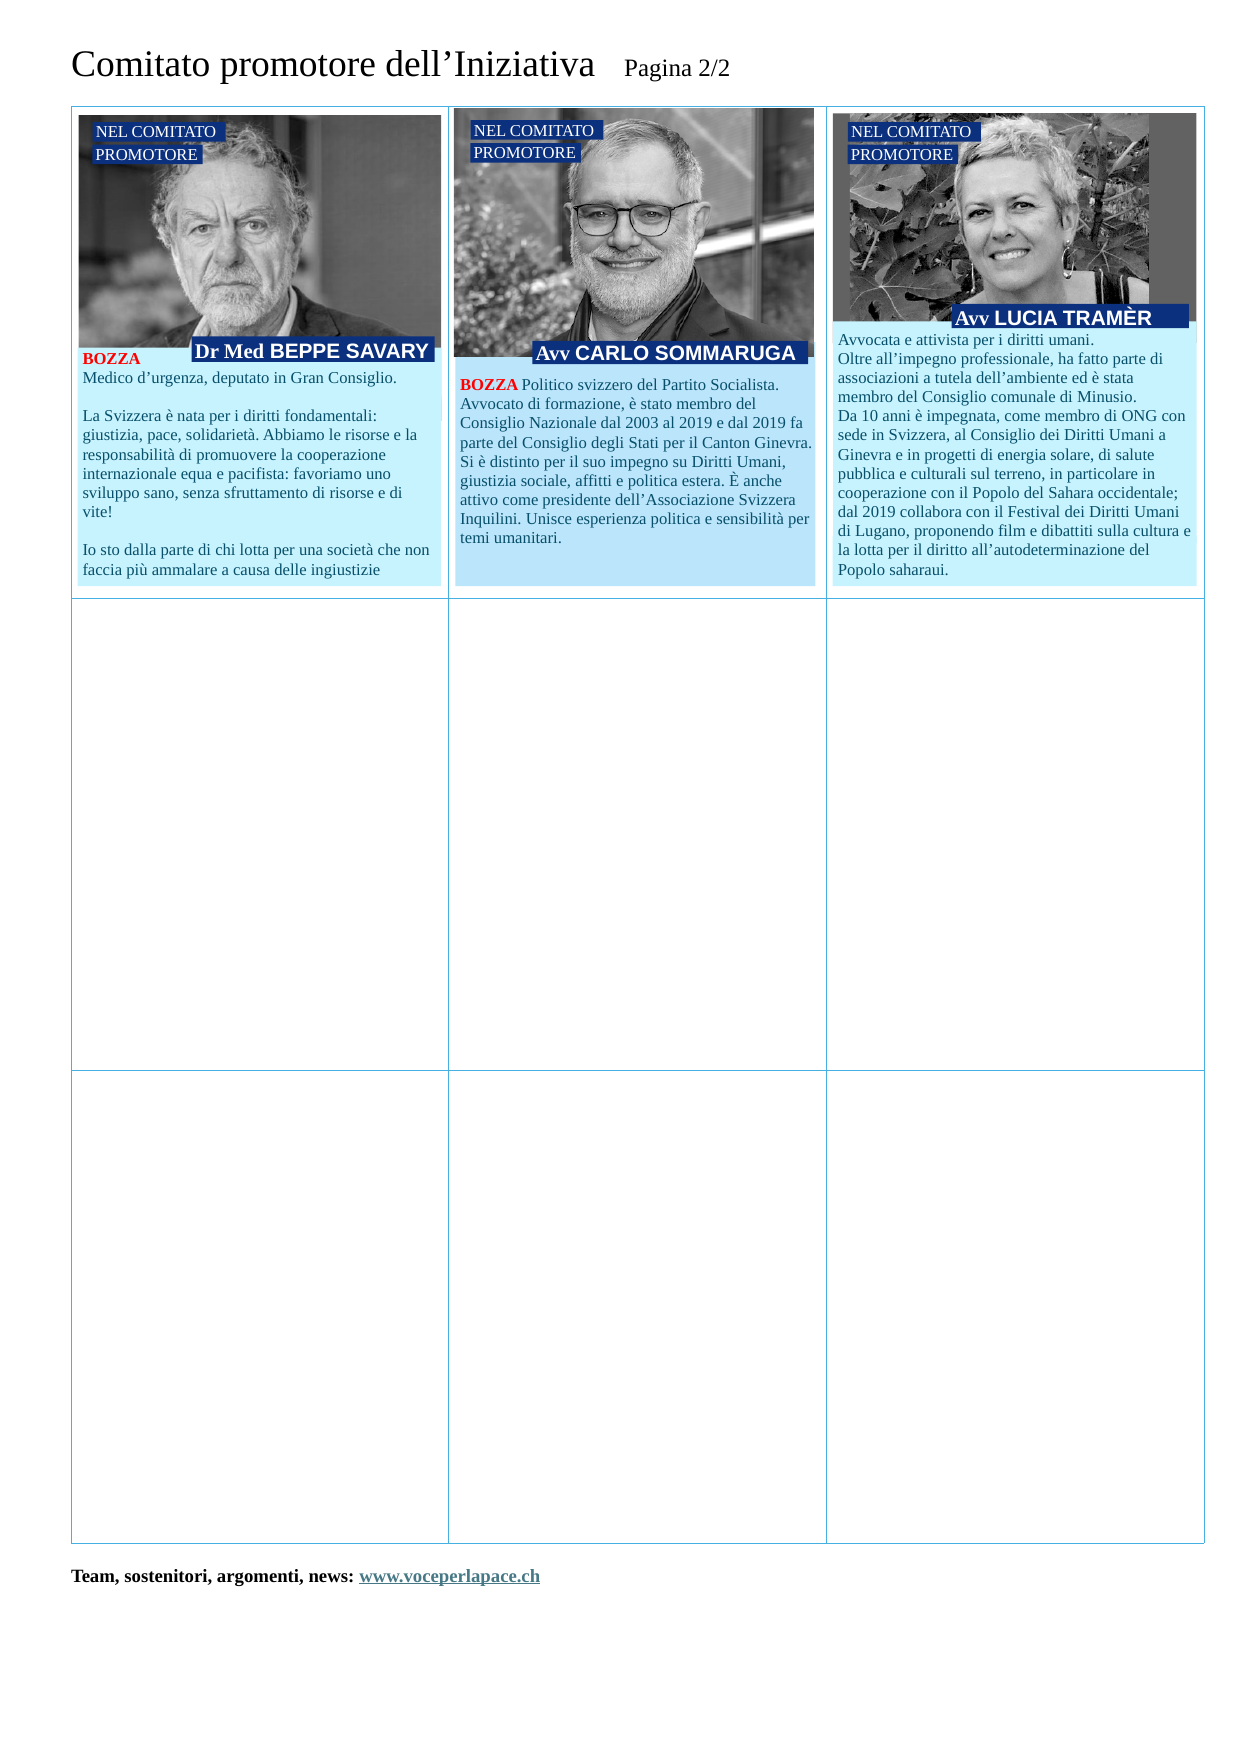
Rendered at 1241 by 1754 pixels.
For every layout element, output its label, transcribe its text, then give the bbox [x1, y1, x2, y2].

picture [889, 413, 896, 421]
picture [855, 567, 863, 579]
picture [945, 528, 950, 536]
picture [352, 412, 362, 421]
picture [934, 394, 941, 402]
picture [932, 356, 939, 368]
picture [294, 467, 299, 479]
picture [183, 546, 193, 555]
picture [1047, 375, 1052, 383]
picture [854, 490, 860, 498]
picture [1099, 448, 1106, 460]
picture [583, 459, 588, 467]
picture [534, 440, 541, 448]
picture [874, 337, 880, 345]
picture [788, 516, 796, 528]
picture [1111, 429, 1120, 440]
picture [236, 490, 242, 498]
picture [548, 478, 554, 486]
picture [888, 471, 894, 479]
picture [196, 490, 203, 498]
table_cell [449, 599, 826, 1070]
picture [1065, 505, 1072, 517]
picture [709, 397, 716, 409]
picture [948, 509, 953, 517]
picture [82, 410, 91, 421]
picture [1169, 413, 1174, 421]
picture [144, 490, 149, 498]
picture [1134, 432, 1140, 440]
picture [724, 401, 730, 409]
picture [590, 516, 598, 528]
picture [560, 478, 566, 486]
picture [1054, 471, 1059, 479]
picture [473, 478, 478, 486]
picture [550, 497, 555, 505]
picture [679, 440, 684, 448]
picture [671, 497, 677, 505]
picture [598, 459, 604, 467]
picture [374, 471, 379, 479]
picture [903, 563, 909, 575]
picture [517, 420, 523, 428]
picture [773, 515, 783, 524]
picture [968, 528, 975, 536]
picture [410, 432, 416, 440]
picture [1159, 509, 1165, 517]
picture [912, 567, 918, 575]
picture [898, 413, 904, 421]
picture [1074, 490, 1080, 498]
picture [634, 417, 640, 428]
picture [936, 528, 944, 540]
picture [1065, 413, 1070, 421]
picture [476, 401, 483, 407]
picture [1007, 375, 1013, 383]
picture [717, 401, 722, 409]
picture [1067, 356, 1073, 364]
picture [151, 490, 157, 498]
picture [766, 474, 771, 486]
picture [1104, 528, 1109, 536]
picture [347, 490, 354, 498]
picture [618, 459, 625, 467]
picture [969, 356, 974, 364]
picture [1073, 547, 1078, 555]
picture [362, 432, 367, 440]
picture [604, 497, 610, 505]
picture [1026, 452, 1033, 464]
picture [205, 471, 211, 479]
picture [95, 432, 100, 440]
picture [838, 505, 845, 517]
picture [498, 436, 505, 448]
picture [1014, 375, 1019, 383]
picture [859, 356, 864, 364]
picture [376, 432, 381, 440]
picture [910, 490, 917, 498]
picture [219, 432, 225, 440]
picture [482, 516, 487, 524]
picture [158, 471, 164, 479]
picture [1001, 547, 1006, 555]
picture [551, 516, 556, 524]
picture [1131, 471, 1137, 479]
picture [789, 497, 795, 505]
picture [1085, 527, 1091, 536]
picture [87, 471, 93, 479]
picture [322, 471, 327, 479]
picture [490, 455, 497, 467]
picture [896, 567, 902, 575]
picture [583, 474, 588, 486]
picture [877, 567, 882, 575]
text Team, sostenitori, argomenti, news: www.voceperlapace.ch [71, 1565, 1205, 1586]
picture [502, 535, 507, 543]
picture [678, 382, 683, 390]
picture [164, 451, 174, 460]
picture [973, 337, 981, 349]
picture [939, 337, 945, 345]
picture [922, 528, 927, 536]
picture [764, 381, 774, 390]
picture [607, 440, 614, 452]
picture [289, 547, 294, 555]
picture [838, 524, 845, 536]
picture [293, 378, 302, 383]
picture [1039, 452, 1045, 460]
picture [1008, 333, 1015, 345]
picture [671, 478, 677, 486]
picture [837, 394, 847, 402]
picture [244, 431, 254, 440]
picture [850, 413, 856, 421]
picture [231, 452, 236, 460]
table_cell [449, 1071, 826, 1543]
picture [972, 547, 978, 555]
picture [126, 567, 134, 579]
picture [473, 496, 479, 505]
picture [651, 459, 658, 467]
picture [728, 382, 734, 390]
picture [159, 375, 164, 383]
picture [1063, 528, 1069, 536]
picture [354, 471, 360, 479]
picture [1006, 471, 1016, 479]
picture [1125, 471, 1130, 479]
picture [728, 416, 735, 428]
picture [1023, 543, 1030, 555]
picture [362, 452, 367, 460]
picture [605, 516, 610, 524]
picture [528, 397, 535, 409]
picture [865, 528, 870, 536]
picture [321, 452, 329, 464]
table_header Avvocata e attivista per i diritti umani. Oltre all’impegno professionale, ha fatto parte di associazioni a tutela dell’ambiente ed è stata membro del Consiglio comunale di Minusio. Da 10 anni è impegnata, come membro di ONG con sede in Svizzera, al Consiglio dei Diritti Umani a Ginevra e in progetti di energia solare, di salute pubblica e culturali sul terreno, in particolare in cooperazione con il Popolo del Sahara occidentale; dal 2019 collabora con il Festival dei Diritti Umani di Lugano, proponendo film e dibattiti sulla cultura e la lotta per il diritto all’autodeterminazione del Popolo saharaui. [827, 107, 1204, 598]
picture [125, 375, 130, 383]
picture [88, 547, 93, 555]
picture [345, 432, 350, 440]
picture [933, 432, 938, 440]
picture [989, 356, 995, 364]
picture [783, 497, 788, 505]
picture [516, 401, 523, 409]
picture [941, 509, 947, 517]
picture [263, 452, 268, 460]
picture [317, 432, 324, 440]
picture [1092, 413, 1098, 421]
picture [883, 413, 889, 421]
picture [990, 432, 996, 440]
picture [1121, 432, 1126, 440]
picture [600, 440, 606, 448]
picture [1020, 337, 1025, 345]
picture [542, 497, 550, 509]
picture [1087, 490, 1093, 498]
picture [605, 401, 611, 409]
picture [1006, 394, 1016, 402]
picture [949, 356, 956, 364]
table_header BOZZA Medico d’urgenza, deputato in Gran Consiglio. La Svizzera è nata per i diritti fondamentali: giustizia, pace, solidarietà. Abbiamo le risorse e la responsabilità di promuovere la cooperazione internazionale equa e pacifista: favoriamo uno sviluppo sano, senza sfruttamento di risorse e di vite! Io sto dalla parte di chi lotta per una società che non faccia più ammalare a causa delle ingiustizie [72, 107, 448, 598]
picture [968, 413, 973, 421]
picture [564, 401, 569, 409]
picture [924, 375, 930, 383]
picture [177, 413, 183, 421]
picture [1084, 356, 1090, 364]
picture [545, 397, 550, 409]
picture [528, 513, 537, 524]
picture [260, 490, 266, 498]
picture [1137, 506, 1146, 517]
picture [367, 490, 373, 498]
picture [911, 452, 918, 460]
picture [472, 535, 477, 543]
picture [1118, 471, 1124, 479]
picture [1148, 416, 1157, 421]
picture [1126, 486, 1133, 498]
picture [88, 567, 94, 575]
picture [1122, 528, 1128, 536]
picture [163, 432, 169, 440]
picture [1014, 356, 1020, 364]
picture [309, 375, 315, 383]
picture [955, 432, 961, 440]
picture [324, 567, 331, 579]
picture [1082, 547, 1088, 555]
picture [342, 413, 349, 421]
picture [286, 490, 293, 498]
picture [225, 432, 230, 440]
picture [385, 543, 391, 555]
picture [977, 471, 982, 479]
picture [1059, 547, 1066, 555]
picture [838, 490, 844, 498]
picture [579, 440, 585, 448]
picture [1042, 524, 1049, 536]
picture [483, 497, 489, 505]
picture [1037, 394, 1043, 402]
picture [597, 401, 602, 409]
picture [244, 409, 251, 421]
picture [93, 413, 99, 421]
picture [906, 375, 911, 383]
table_header BOZZA Politico svizzero del Partito Socialista. Avvocato di formazione, è stato membro del Consiglio Nazionale dal 2003 al 2019 e dal 2019 fa parte del Consiglio degli Stati per il Canton Ginevra. Si è distinto per il suo impegno su Diritti Umani, giustizia sociale, affitti e politica estera. È anche attivo come presidente dell’Associazione Svizzera Inquilini. Unisce esperienza politica e sensibilità per temi umanitari. [449, 107, 826, 598]
picture [1056, 337, 1066, 345]
picture [911, 471, 917, 479]
picture [315, 567, 320, 575]
picture [474, 516, 481, 528]
picture [953, 528, 959, 536]
picture [648, 400, 658, 409]
picture [576, 478, 582, 486]
picture [313, 452, 318, 460]
picture [532, 459, 539, 467]
picture [106, 490, 111, 498]
picture [717, 420, 723, 428]
picture [245, 547, 252, 555]
picture [1130, 543, 1137, 555]
table_cell [827, 1071, 1204, 1543]
picture [141, 471, 146, 479]
picture [1031, 356, 1037, 364]
picture [186, 413, 192, 421]
picture [518, 497, 523, 505]
picture [1058, 352, 1064, 364]
picture [307, 409, 314, 421]
picture [305, 452, 312, 460]
picture [263, 567, 269, 575]
picture [379, 452, 385, 460]
picture [139, 567, 144, 575]
picture [914, 528, 922, 540]
picture [796, 420, 802, 428]
picture [864, 567, 869, 575]
picture [651, 422, 658, 428]
picture [336, 452, 341, 460]
picture [741, 440, 748, 448]
picture [568, 420, 575, 428]
picture [866, 337, 873, 345]
picture [990, 490, 998, 502]
picture [965, 375, 971, 383]
picture [676, 401, 681, 409]
picture [858, 394, 863, 402]
picture [342, 547, 348, 555]
picture [1158, 528, 1163, 536]
picture [1128, 356, 1133, 364]
picture [905, 337, 911, 345]
picture [838, 335, 844, 345]
picture [898, 390, 905, 402]
picture [694, 516, 700, 524]
picture [1133, 410, 1138, 421]
picture [966, 509, 972, 517]
text Comitato promotore dell’Iniziativa Pagina 2/2 [71, 41, 1205, 84]
picture [107, 471, 119, 479]
picture [972, 487, 981, 498]
picture [1057, 452, 1063, 460]
picture [679, 459, 684, 467]
picture [490, 497, 495, 505]
picture [510, 497, 515, 505]
picture [299, 547, 304, 555]
picture [1012, 490, 1019, 498]
picture [299, 471, 305, 479]
picture [237, 471, 243, 479]
picture [663, 440, 671, 452]
picture [156, 432, 162, 440]
picture [775, 478, 781, 486]
picture [1141, 490, 1146, 498]
picture [193, 432, 199, 440]
picture [127, 452, 132, 460]
picture [871, 390, 879, 402]
picture [1058, 490, 1064, 498]
picture [961, 394, 968, 406]
picture [1089, 470, 1095, 479]
picture [104, 432, 109, 440]
picture [481, 401, 487, 409]
picture [988, 337, 993, 345]
picture [194, 412, 204, 421]
picture [1033, 471, 1038, 479]
picture [708, 459, 713, 467]
picture [1050, 547, 1056, 555]
picture [803, 516, 808, 524]
picture [924, 452, 932, 464]
picture [218, 452, 223, 460]
picture [925, 567, 931, 575]
picture [83, 563, 88, 575]
picture [691, 456, 700, 465]
picture [366, 471, 371, 479]
picture [334, 432, 340, 440]
picture [1105, 471, 1110, 479]
picture [147, 432, 155, 444]
picture [236, 375, 241, 383]
picture [1048, 413, 1055, 421]
picture [1007, 506, 1016, 517]
picture [404, 547, 411, 555]
picture [1139, 356, 1145, 364]
picture [183, 490, 188, 498]
picture [475, 440, 480, 448]
picture [750, 497, 755, 505]
picture [911, 356, 916, 364]
picture [730, 439, 740, 448]
picture [932, 505, 940, 517]
picture [940, 356, 946, 364]
picture [82, 372, 86, 383]
picture [1036, 336, 1042, 345]
picture [1060, 390, 1067, 402]
picture [307, 432, 314, 440]
picture [619, 382, 624, 390]
picture [736, 456, 748, 467]
picture [801, 440, 807, 448]
picture [846, 471, 851, 479]
picture [1077, 452, 1082, 460]
picture [521, 478, 526, 486]
picture [575, 493, 582, 505]
picture [762, 459, 768, 467]
picture [228, 471, 236, 483]
picture [925, 509, 931, 517]
picture [460, 440, 468, 452]
picture [896, 452, 902, 460]
picture [565, 516, 571, 524]
picture [601, 416, 608, 428]
picture [240, 452, 246, 460]
picture [159, 567, 164, 575]
picture [646, 495, 652, 505]
picture [578, 401, 584, 409]
picture [340, 471, 345, 479]
picture [975, 356, 980, 364]
picture [789, 440, 794, 448]
picture [931, 413, 936, 421]
picture [1020, 413, 1025, 421]
picture [1086, 413, 1091, 421]
picture [950, 471, 956, 479]
picture [838, 375, 844, 383]
picture [953, 413, 959, 421]
picture [982, 490, 987, 498]
picture [843, 547, 849, 555]
picture [939, 452, 946, 460]
picture [1184, 528, 1190, 536]
picture [999, 490, 1006, 498]
picture [982, 432, 988, 440]
picture [169, 547, 175, 555]
picture [132, 490, 139, 498]
picture [1040, 428, 1047, 440]
picture [148, 413, 153, 421]
picture [663, 478, 669, 486]
picture [944, 471, 949, 479]
picture [461, 399, 467, 409]
picture [204, 567, 209, 575]
picture [744, 478, 750, 486]
picture [859, 547, 865, 555]
picture [1138, 547, 1144, 555]
picture [132, 432, 138, 440]
picture [757, 443, 766, 448]
picture [488, 401, 494, 409]
picture [1028, 394, 1034, 402]
picture [1027, 371, 1035, 383]
picture [1049, 509, 1055, 517]
picture [1109, 547, 1114, 555]
picture [307, 547, 312, 555]
picture [994, 547, 1000, 555]
picture [108, 546, 118, 555]
picture [1159, 432, 1165, 440]
picture [133, 547, 139, 555]
picture [180, 375, 187, 383]
picture [663, 420, 669, 428]
picture [1146, 471, 1153, 479]
picture [885, 394, 890, 402]
picture [172, 567, 177, 575]
picture [700, 401, 707, 409]
picture [589, 459, 594, 467]
picture [152, 567, 158, 575]
picture [1004, 452, 1011, 460]
picture [209, 413, 217, 425]
picture [908, 509, 915, 517]
picture [918, 567, 923, 575]
picture [900, 509, 906, 517]
picture [752, 459, 759, 467]
picture [123, 490, 131, 502]
picture [302, 375, 307, 383]
picture [685, 381, 691, 390]
picture [91, 490, 96, 498]
picture [623, 516, 628, 524]
picture [488, 420, 493, 428]
picture [1012, 528, 1022, 536]
picture [1070, 337, 1076, 345]
picture [730, 516, 736, 524]
picture [390, 486, 397, 498]
picture [231, 486, 236, 498]
picture [504, 401, 510, 409]
picture [1134, 452, 1139, 460]
picture [394, 432, 400, 440]
picture [979, 394, 986, 402]
picture [974, 509, 981, 517]
picture [768, 459, 775, 467]
picture [1012, 413, 1017, 421]
picture [196, 452, 204, 464]
picture [962, 337, 968, 345]
picture [711, 497, 718, 505]
picture [213, 490, 219, 498]
picture [776, 497, 782, 505]
picture [1125, 394, 1132, 402]
picture [83, 432, 90, 444]
picture [421, 547, 426, 555]
picture [724, 458, 730, 467]
picture [521, 379, 529, 390]
picture [278, 375, 284, 383]
picture [918, 471, 923, 479]
picture [1118, 547, 1124, 555]
picture [778, 417, 784, 424]
picture [985, 412, 995, 421]
picture [1078, 352, 1083, 364]
picture [1021, 356, 1028, 364]
picture [903, 547, 908, 555]
picture [313, 486, 320, 498]
picture [529, 417, 533, 428]
picture [718, 497, 725, 505]
picture [221, 375, 227, 383]
picture [1177, 413, 1182, 421]
picture [326, 413, 333, 421]
picture [343, 452, 349, 460]
picture [697, 417, 702, 428]
picture [999, 394, 1006, 402]
picture [876, 432, 882, 440]
picture [646, 382, 652, 390]
picture [927, 543, 934, 555]
picture [859, 375, 866, 383]
picture [115, 567, 121, 575]
picture [714, 478, 720, 486]
picture [340, 375, 347, 383]
picture [385, 375, 391, 383]
picture [981, 509, 988, 517]
picture [176, 547, 181, 555]
picture [270, 490, 277, 498]
picture [1010, 432, 1016, 444]
picture [874, 528, 881, 540]
picture [981, 448, 988, 460]
picture [537, 516, 544, 524]
picture [1080, 371, 1087, 383]
picture [879, 375, 885, 383]
picture [1024, 486, 1031, 498]
picture [256, 413, 261, 421]
picture [795, 440, 800, 448]
picture [960, 413, 967, 425]
picture [157, 490, 164, 498]
picture [263, 430, 269, 440]
picture [134, 452, 140, 460]
picture [316, 547, 322, 555]
picture [334, 547, 340, 555]
picture [949, 374, 959, 383]
picture [286, 452, 292, 460]
picture [947, 452, 954, 464]
picture [315, 471, 321, 479]
picture [931, 490, 937, 498]
picture [660, 400, 669, 409]
picture [625, 382, 631, 390]
picture [217, 471, 223, 479]
picture [550, 440, 555, 448]
picture [903, 356, 908, 364]
picture [308, 471, 314, 479]
picture [750, 478, 757, 486]
picture [285, 409, 290, 421]
picture [222, 567, 228, 575]
picture [643, 440, 649, 448]
picture [929, 336, 935, 345]
picture [165, 375, 172, 387]
picture [838, 432, 843, 440]
picture [280, 490, 286, 498]
picture [105, 371, 112, 383]
picture [903, 490, 909, 498]
picture [854, 467, 861, 479]
picture [737, 420, 743, 428]
picture [1115, 375, 1121, 383]
picture [939, 432, 945, 440]
picture [149, 471, 155, 479]
picture [1015, 547, 1022, 555]
picture [644, 459, 650, 471]
picture [1127, 375, 1133, 383]
picture [688, 417, 695, 428]
picture [370, 452, 376, 460]
picture [370, 432, 375, 440]
picture [694, 381, 703, 390]
picture [224, 413, 229, 421]
picture [283, 567, 289, 575]
picture [977, 413, 983, 421]
picture [275, 563, 282, 575]
picture [898, 528, 905, 536]
table_cell [72, 599, 448, 1070]
picture [561, 420, 567, 428]
picture [672, 440, 678, 448]
picture [186, 432, 191, 440]
picture [658, 497, 663, 505]
picture [991, 394, 997, 402]
picture [531, 382, 536, 390]
picture [1065, 486, 1071, 498]
picture [383, 471, 389, 479]
picture [1070, 452, 1076, 460]
picture [469, 440, 475, 448]
picture [558, 401, 563, 409]
picture [197, 375, 203, 383]
picture [1146, 509, 1151, 517]
picture [944, 413, 952, 425]
picture [1166, 509, 1171, 517]
picture [1054, 524, 1061, 536]
picture [1058, 413, 1064, 421]
picture [111, 431, 117, 440]
picture [1077, 337, 1083, 345]
picture [283, 428, 291, 440]
picture [686, 516, 692, 524]
picture [138, 371, 145, 383]
picture [986, 528, 992, 536]
picture [296, 489, 305, 498]
picture [510, 458, 516, 467]
picture [256, 467, 261, 479]
picture [851, 337, 856, 345]
picture [771, 440, 777, 448]
picture [888, 506, 895, 517]
picture [151, 375, 156, 383]
picture [551, 401, 557, 409]
picture [298, 413, 303, 421]
picture [1172, 528, 1178, 536]
picture [272, 412, 278, 421]
picture [1141, 432, 1146, 440]
picture [955, 509, 961, 517]
picture [241, 567, 247, 575]
picture [720, 382, 726, 390]
picture [1098, 490, 1103, 498]
picture [847, 509, 853, 517]
picture [882, 528, 888, 536]
table_cell [72, 1071, 448, 1543]
picture [244, 471, 250, 479]
picture [258, 546, 268, 555]
picture [950, 394, 955, 402]
picture [1076, 471, 1082, 479]
picture [1085, 391, 1091, 402]
picture [889, 528, 895, 536]
table_cell [827, 599, 1204, 1070]
picture [561, 440, 568, 452]
picture [852, 428, 859, 440]
